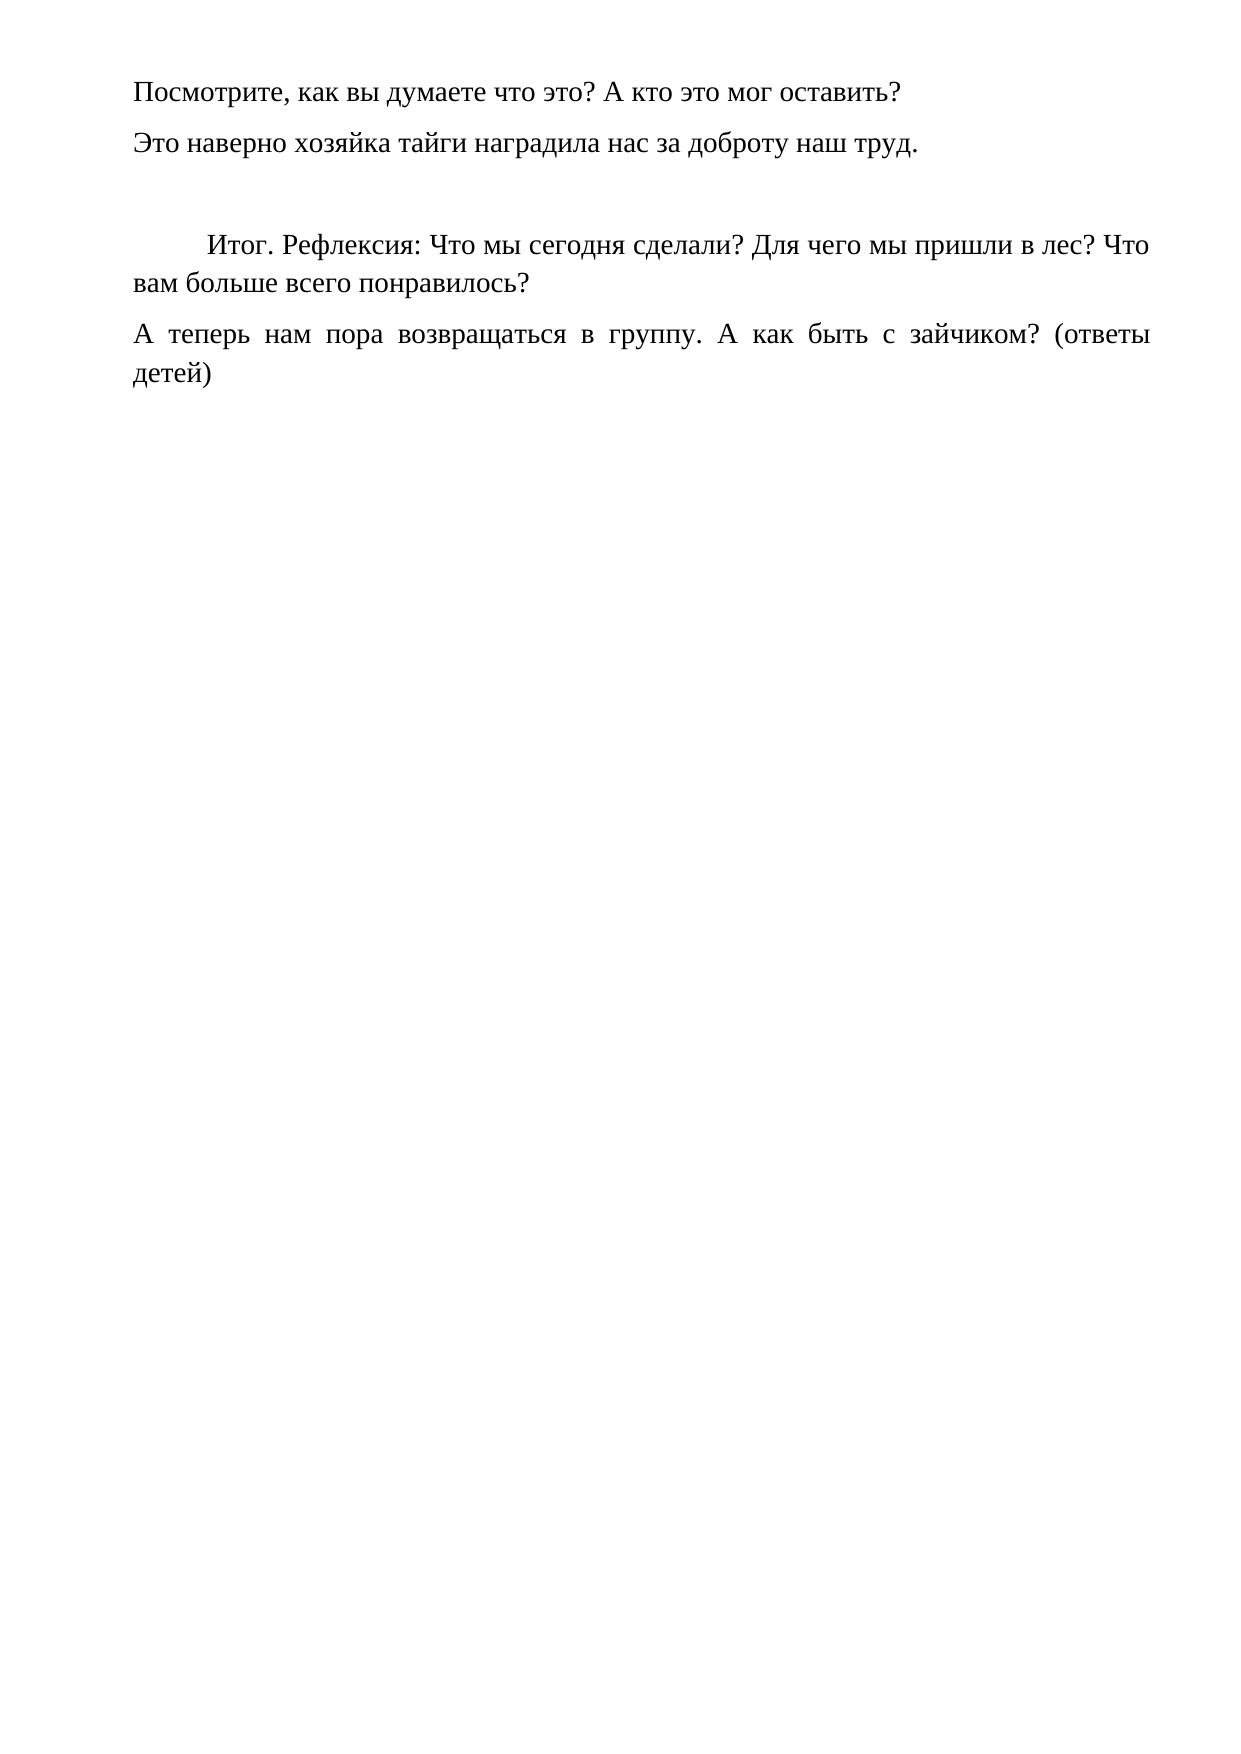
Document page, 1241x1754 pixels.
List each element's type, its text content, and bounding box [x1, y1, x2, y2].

text Это наверно хозяйка тайги наградила нас за доброту наш труд. [133, 125, 1152, 158]
text Посмотрите, как вы думаете что это? А кто это мог оставить? [133, 74, 1152, 107]
text Итог. Рефлексия: Что мы сегодня сделали? Для чего мы пришли в лес? Что вам больше всего понравилось? [133, 227, 1152, 299]
text А теперь нам пора возвращаться в группу. А как быть с зайчиком? (ответы детей) [133, 317, 1152, 389]
